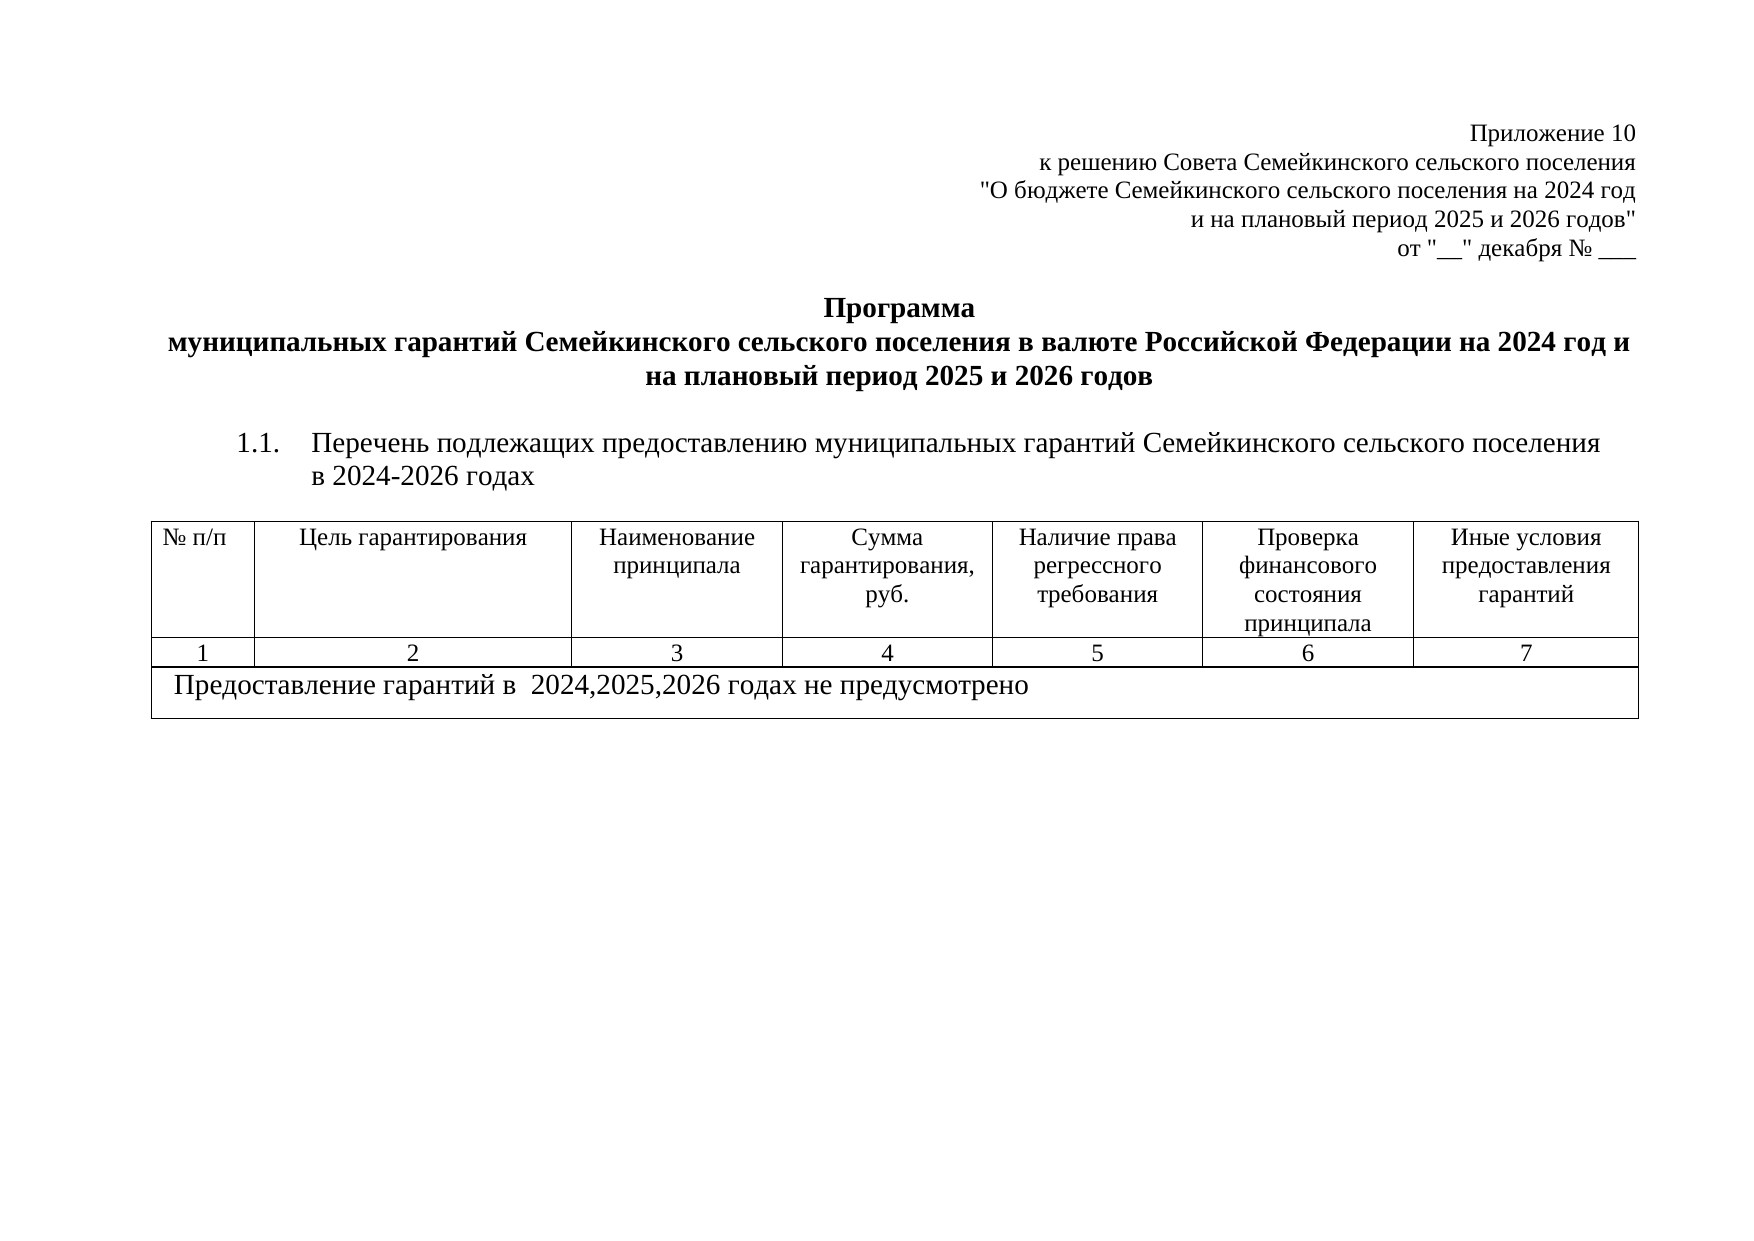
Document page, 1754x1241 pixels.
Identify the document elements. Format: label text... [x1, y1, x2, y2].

table_header Наличие права регрессного требования [993, 522, 1202, 637]
table_header Цель гарантирования [255, 522, 571, 637]
table_cell 4 [783, 638, 992, 666]
table_header Сумма гарантирования, руб. [783, 522, 992, 637]
text от "__" декабря № ___ [162, 233, 1636, 262]
table_cell 3 [572, 638, 782, 666]
text "О бюджете Семейкинского сельского поселения на 2024 год [162, 176, 1636, 204]
table_header Иные условия предоставления гарантий [1414, 522, 1638, 637]
table_cell 1 [152, 638, 254, 666]
table_cell Предоставление гарантий в 2024,2025,2026 годах не предусмотрено [152, 668, 1638, 718]
table_cell 7 [1414, 638, 1638, 666]
text Приложение 10 [162, 118, 1636, 147]
list Перечень подлежащих предоставлению муниципальных гарантий Семейкинского сельского поселения [236, 425, 1636, 458]
table_cell 5 [993, 638, 1202, 666]
table_cell 6 [1203, 638, 1413, 666]
title Программа [162, 291, 1636, 324]
table_header Проверка финансового состояния принципала [1203, 522, 1413, 637]
table_header Наименование принципала [572, 522, 782, 637]
text и на плановый период 2025 и 2026 годов" [162, 204, 1636, 233]
table_header № п/п [152, 522, 254, 637]
title муниципальных гарантий Семейкинского сельского поселения в валюте Российской Федерации на 2024 год и на плановый период 2025 и 2026 годов [162, 324, 1636, 391]
table_cell 2 [255, 638, 571, 666]
text к решению Совета Семейкинского сельского поселения [162, 147, 1636, 176]
text в 2024-2026 годах [311, 458, 1636, 492]
